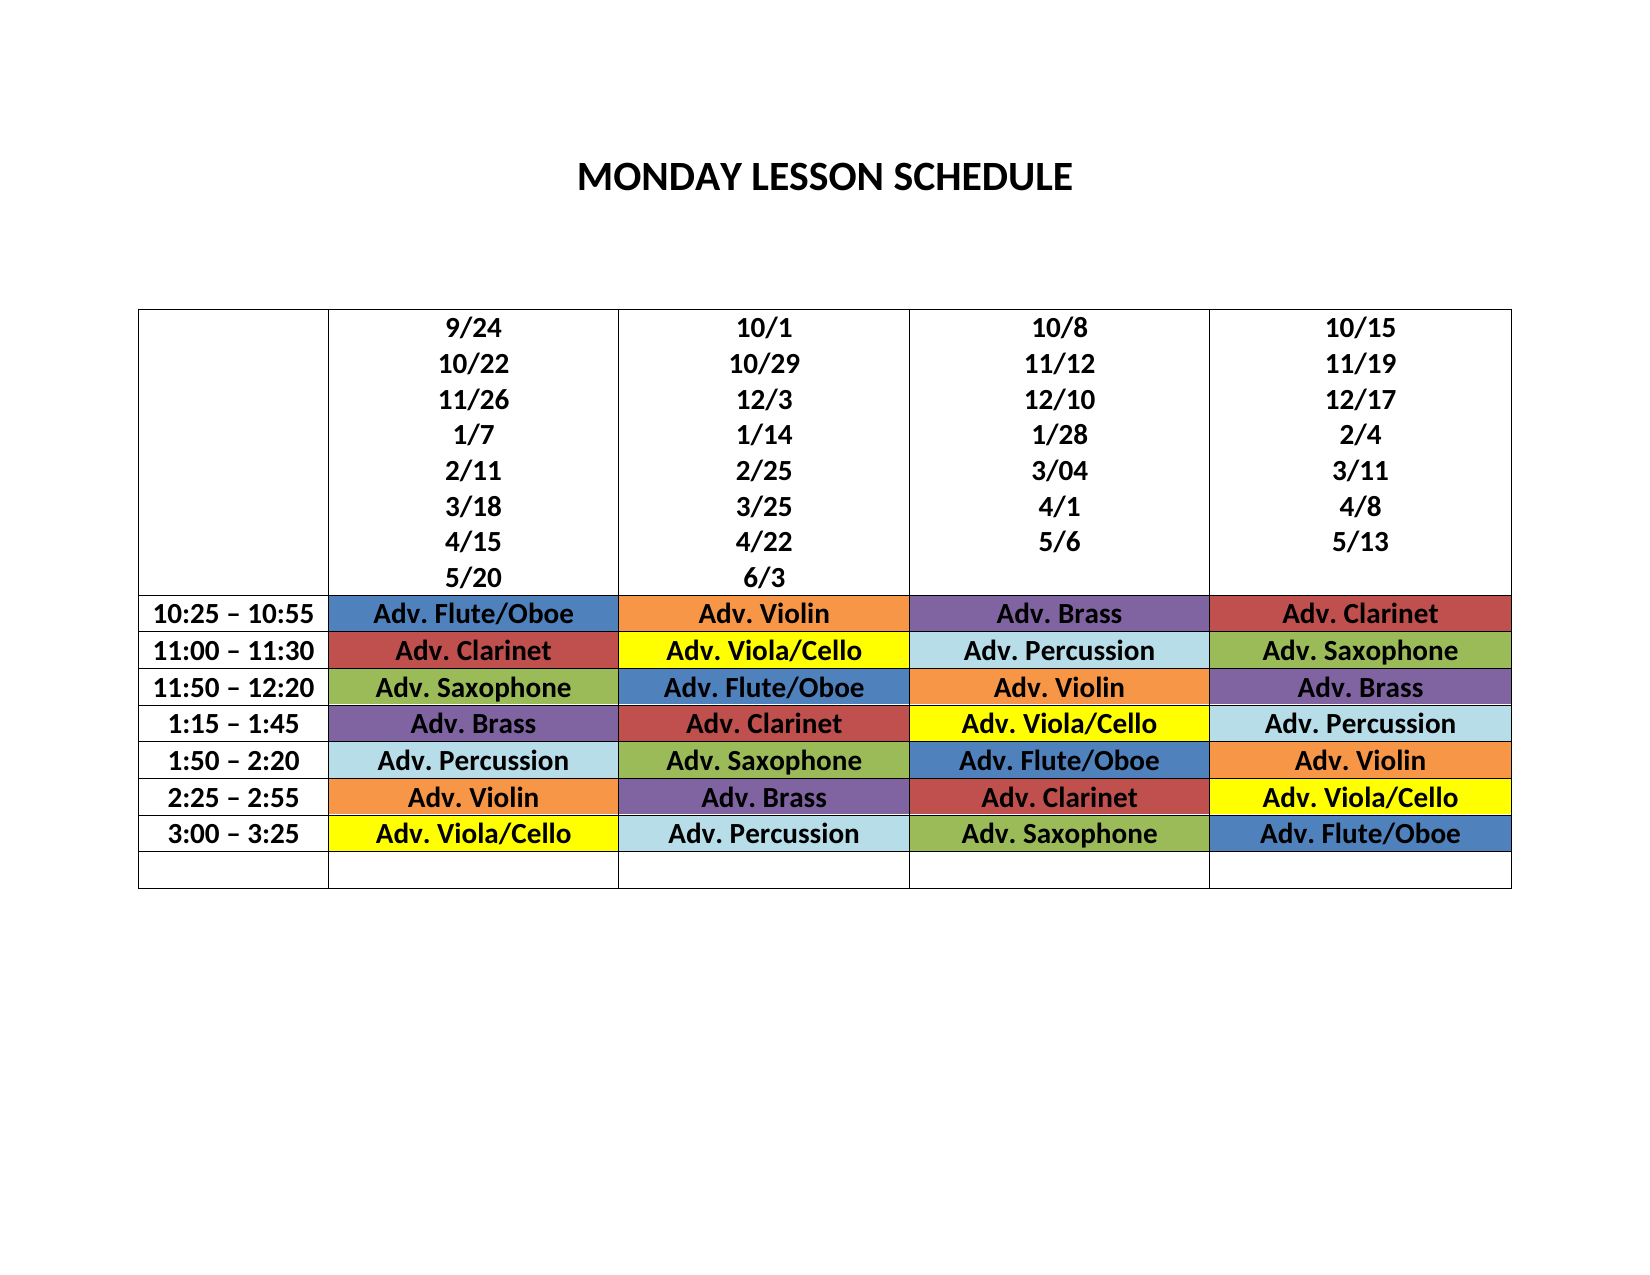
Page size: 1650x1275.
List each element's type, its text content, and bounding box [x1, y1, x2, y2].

table_cell Adv. Viola/Cello [329, 816, 618, 851]
table_cell Adv. Flute/Oboe [910, 742, 1209, 778]
table_cell Adv. Clarinet [1210, 596, 1511, 631]
table_cell Adv. Clarinet [619, 706, 909, 741]
table_cell 3:00 – 3:25 [139, 816, 328, 851]
table_cell [1210, 852, 1511, 888]
table_cell Adv. Percussion [329, 742, 618, 778]
table_cell 2:25 – 2:55 [139, 779, 328, 814]
table_cell Adv. Violin [329, 779, 618, 814]
table_cell 11:50 – 12:20 [139, 669, 328, 704]
table_header 10/1 10/29 12/3 1/14 2/25 3/25 4/22 6/3 [619, 310, 909, 594]
table_cell Adv. Violin [619, 596, 909, 631]
table_cell Adv. Brass [1210, 669, 1511, 704]
table_cell Adv. Percussion [910, 632, 1209, 668]
table_header 10/15 11/19 12/17 2/4 3/11 4/8 5/13 [1210, 310, 1511, 594]
table_cell Adv. Viola/Cello [1210, 779, 1511, 814]
table_cell Adv. Clarinet [910, 779, 1209, 814]
table_cell Adv. Violin [1210, 742, 1511, 778]
table_cell [619, 852, 909, 888]
table_cell Adv. Flute/Oboe [619, 669, 909, 704]
table_cell Adv. Flute/Oboe [329, 596, 618, 631]
table_cell Adv. Brass [329, 706, 618, 741]
table_cell Adv. Saxophone [910, 816, 1209, 851]
text MONDAY LESSON SCHEDULE [150, 150, 1500, 201]
table_header 10/8 11/12 12/10 1/28 3/04 4/1 5/6 [910, 310, 1209, 594]
table_cell Adv. Brass [619, 779, 909, 814]
table_header 9/24 10/22 11/26 1/7 2/11 3/18 4/15 5/20 [329, 310, 618, 594]
table_cell Adv. Flute/Oboe [1210, 816, 1511, 851]
table_cell Adv. Viola/Cello [910, 706, 1209, 741]
table_cell Adv. Violin [910, 669, 1209, 704]
table_cell 10:25 – 10:55 [139, 596, 328, 631]
table_cell 11:00 – 11:30 [139, 632, 328, 668]
table_cell [329, 852, 618, 888]
table_cell Adv. Percussion [619, 816, 909, 851]
table_cell Adv. Saxophone [329, 669, 618, 704]
table_cell [139, 852, 328, 888]
table_cell 1:15 – 1:45 [139, 706, 328, 741]
table_cell 1:50 – 2:20 [139, 742, 328, 778]
table_cell Adv. Saxophone [1210, 632, 1511, 668]
table_cell [910, 852, 1209, 888]
table_header [139, 310, 328, 594]
table_cell Adv. Saxophone [619, 742, 909, 778]
table_cell Adv. Brass [910, 596, 1209, 631]
table_cell Adv. Clarinet [329, 632, 618, 668]
table_cell Adv. Viola/Cello [619, 632, 909, 668]
table_cell Adv. Percussion [1210, 706, 1511, 741]
